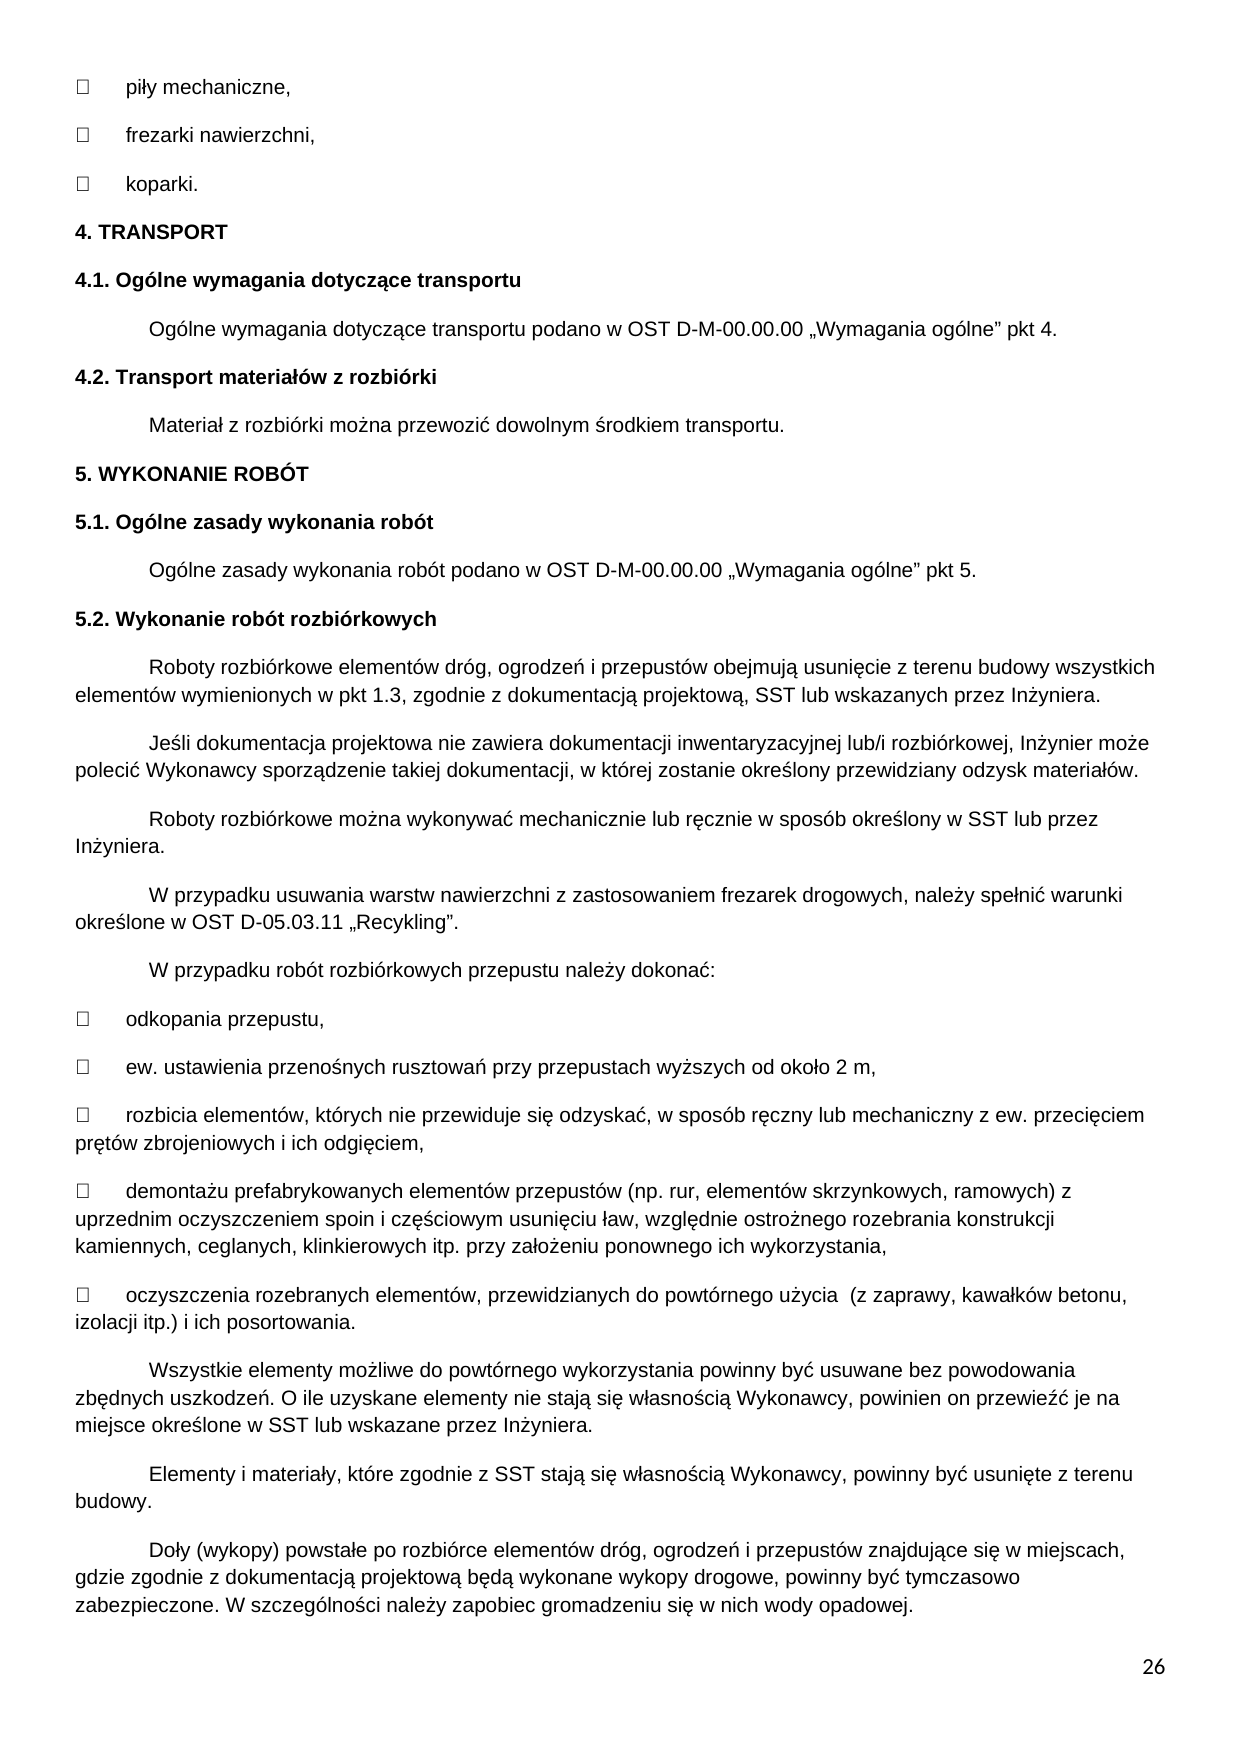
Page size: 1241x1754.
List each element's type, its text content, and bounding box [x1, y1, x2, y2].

text 4.1. Ogólne wymagania dotyczące transportu [75, 268, 1165, 292]
text 4. TRANSPORT [75, 220, 1165, 244]
text  oczyszczenia rozebranych elementów, przewidzianych do powtórnego użycia (z zaprawy, kawałków betonu, izolacji itp.) i ich posortowania. [75, 1282, 1165, 1334]
text  rozbicia elementów, których nie przewiduje się odzyskać, w sposób ręczny lub mechaniczny z ew. przecięciem prętów zbrojeniowych i ich odgięciem, [75, 1103, 1165, 1155]
text W przypadku usuwania warstw nawierzchni z zastosowaniem frezarek drogowych, należy spełnić warunki określone w OST D-05.03.11 „Recykling”. [75, 882, 1165, 934]
text Jeśli dokumentacja projektowa nie zawiera dokumentacji inwentaryzacyjnej lub/i rozbiórkowej, Inżynier może polecić Wykonawcy sporządzenie takiej dokumentacji, w której zostanie określony przewidziany odzysk materiałów. [75, 731, 1165, 782]
text  odkopania przepustu, [75, 1007, 1165, 1031]
text Ogólne wymagania dotyczące transportu podano w OST D-M-00.00.00 „Wymagania ogólne” pkt 4. [75, 317, 1165, 341]
text  ew. ustawienia przenośnych rusztowań przy przepustach wyższych od około 2 m, [75, 1055, 1165, 1079]
text  koparki. [75, 172, 1165, 196]
text Ogólne zasady wykonania robót podano w OST D-M-00.00.00 „Wymagania ogólne” pkt 5. [75, 558, 1165, 582]
text Wszystkie elementy możliwe do powtórnego wykorzystania powinny być usuwane bez powodowania zbędnych uszkodzeń. O ile uzyskane elementy nie stają się własnością Wykonawcy, powinien on przewieźć je na miejsce określone w SST lub wskazane przez Inżyniera. [75, 1358, 1165, 1437]
text Materiał z rozbiórki można przewozić dowolnym środkiem transportu. [75, 413, 1165, 437]
text Roboty rozbiórkowe elementów dróg, ogrodzeń i przepustów obejmują usunięcie z terenu budowy wszystkich elementów wymienionych w pkt 1.3, zgodnie z dokumentacją projektową, SST lub wskazanych przez Inżyniera. [75, 655, 1165, 706]
text W przypadku robót rozbiórkowych przepustu należy dokonać: [75, 958, 1165, 982]
text Doły (wykopy) powstałe po rozbiórce elementów dróg, ogrodzeń i przepustów znajdujące się w miejscach, gdzie zgodnie z dokumentacją projektową będą wykonane wykopy drogowe, powinny być tymczasowo zabezpieczone. W szczególności należy zapobiec gromadzeniu się w nich wody opadowej. [75, 1537, 1165, 1616]
text 5. WYKONANIE ROBÓT [75, 462, 1165, 486]
text  frezarki nawierzchni, [75, 123, 1165, 147]
text Roboty rozbiórkowe można wykonywać mechanicznie lub ręcznie w sposób określony w SST lub przez Inżyniera. [75, 807, 1165, 858]
text 4.2. Transport materiałów z rozbiórki [75, 365, 1165, 389]
text 5.1. Ogólne zasady wykonania robót [75, 510, 1165, 534]
text  piły mechaniczne, [75, 75, 1165, 99]
text 5.2. Wykonanie robót rozbiórkowych [75, 607, 1165, 631]
text  demontażu prefabrykowanych elementów przepustów (np. rur, elementów skrzynkowych, ramowych) z uprzednim oczyszczeniem spoin i częściowym usunięciu ław, względnie ostrożnego rozebrania konstrukcji kamiennych, ceglanych, klinkierowych itp. przy założeniu ponownego ich wykorzystania, [75, 1179, 1165, 1258]
text Elementy i materiały, które zgodnie z SST stają się własnością Wykonawcy, powinny być usunięte z terenu budowy. [75, 1462, 1165, 1513]
